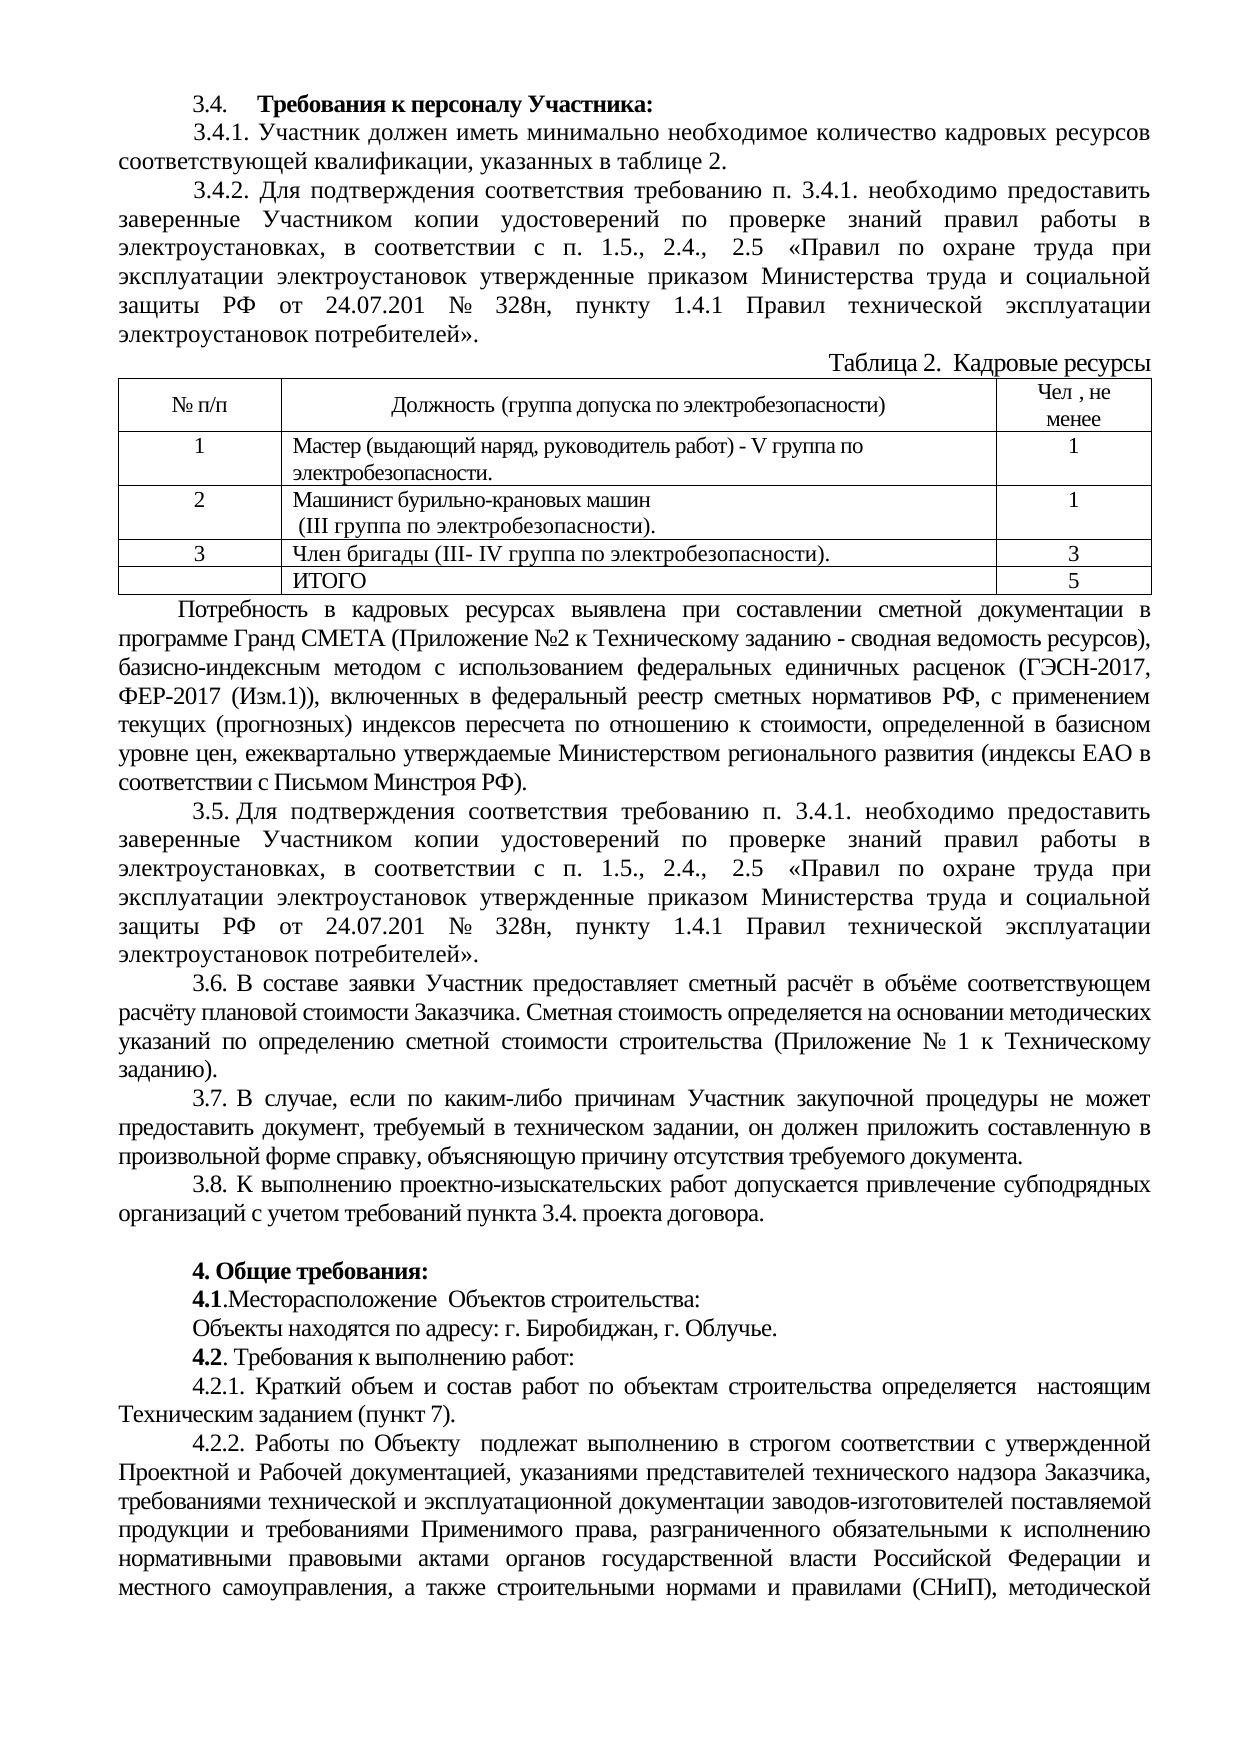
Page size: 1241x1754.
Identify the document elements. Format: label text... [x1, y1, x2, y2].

table_cell 5 [997, 567, 1151, 593]
table_cell 1 [997, 486, 1151, 539]
text 4.1.Месторасположение Объектов строительства: [118, 1284, 1152, 1313]
table_header Чел , не менее [997, 379, 1151, 431]
table_cell 1 [119, 432, 281, 485]
text 4.2.1. Краткий объем и состав работ по объектам строительства определяется настоящим Техническим заданием (пункт 7). [118, 1371, 1152, 1428]
table_cell ИТОГО [282, 567, 996, 593]
list 3.4.2. Для подтверждения соответствия требованию п. 3.4.1. необходимо предоставить заверенные Участником копии удостоверений по проверке знаний правил работы в электроустановках, в соответствии с п. 1.5., 2.4., 2.5 «Правил по охране труда при эксплуатации электроустановок утвержденные приказом Министерства труда и социальной защиты РФ от 24.07.201 № 328н, пункту 1.4.1 Правил технической эксплуатации электроустановок потребителей». [118, 175, 1152, 347]
list Требования к персоналу Участника: [192, 89, 1152, 117]
table_header № п/п [119, 379, 281, 431]
text Потребность в кадровых ресурсах выявлена при составлении сметной документации в программе Гранд СМЕТА (Приложение №2 к Техническому заданию - сводная ведомость ресурсов), базисно-индексным методом с использованием федеральных единичных расценок (ГЭСН-2017, ФЕР-2017 (Изм.1)), включенных в федеральный реестр сметных нормативов РФ, с применением текущих (прогнозных) индексов пересчета по отношению к стоимости, определенной в базисном уровне цен, ежеквартально утверждаемые Министерством регионального развития (индексы ЕАО в соответствии с Письмом Минстроя РФ). [118, 595, 1152, 796]
list К выполнению проектно-изыскательских работ допускается привлечение субподрядных организаций с учетом требований пункта 3.4. проекта договора. [118, 1169, 1152, 1227]
list 3.4.1. Участник должен иметь минимально необходимое количество кадровых ресурсов соответствующей квалификации, указанных в таблице 2. [118, 117, 1152, 175]
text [118, 1428, 1152, 1601]
text 4.2. Требования к выполнению работ: [118, 1342, 1152, 1371]
table_cell 2 [119, 486, 281, 539]
table_cell 3 [997, 540, 1151, 566]
list В составе заявки Участник предоставляет сметный расчёт в объёме соответствующем расчёту плановой стоимости Заказчика. Сметная стоимость определяется на основании методических указаний по определению сметной стоимости строительства (Приложение № 1 к Техническому заданию). [118, 968, 1152, 1083]
list Для подтверждения соответствия требованию п. 3.4.1. необходимо предоставить заверенные Участником копии удостоверений по проверке знаний правил работы в электроустановках, в соответствии с п. 1.5., 2.4., 2.5 «Правил по охране труда при эксплуатации электроустановок утвержденные приказом Министерства труда и социальной защиты РФ от 24.07.201 № 328н, пункту 1.4.1 Правил технической эксплуатации электроустановок потребителей». [118, 796, 1152, 968]
table_cell [119, 567, 281, 593]
table_cell 3 [119, 540, 281, 566]
table_header Должность (группа допуска по электробезопасности) [282, 379, 996, 431]
table_cell Мастер (выдающий наряд, руководитель работ) - V группа по электробезопасности. [282, 432, 996, 485]
text Объекты находятся по адресу: г. Биробиджан, г. Облучье. [118, 1313, 1152, 1342]
text Таблица 2. Кадровые ресурсы [118, 347, 1152, 377]
text 4. Общие требования: [118, 1256, 1152, 1284]
list В случае, если по каким-либо причинам Участник закупочной процедуры не может предоставить документ, требуемый в техническом задании, он должен приложить составленную в произвольной форме справку, объясняющую причину отсутствия требуемого документа. [118, 1083, 1152, 1169]
table_cell 1 [997, 432, 1151, 485]
table_cell Член бригады (III- IV группа по электробезопасности). [282, 540, 996, 566]
table_cell Машинист бурильно-крановых машин (III группа по электробезопасности). [282, 486, 996, 539]
